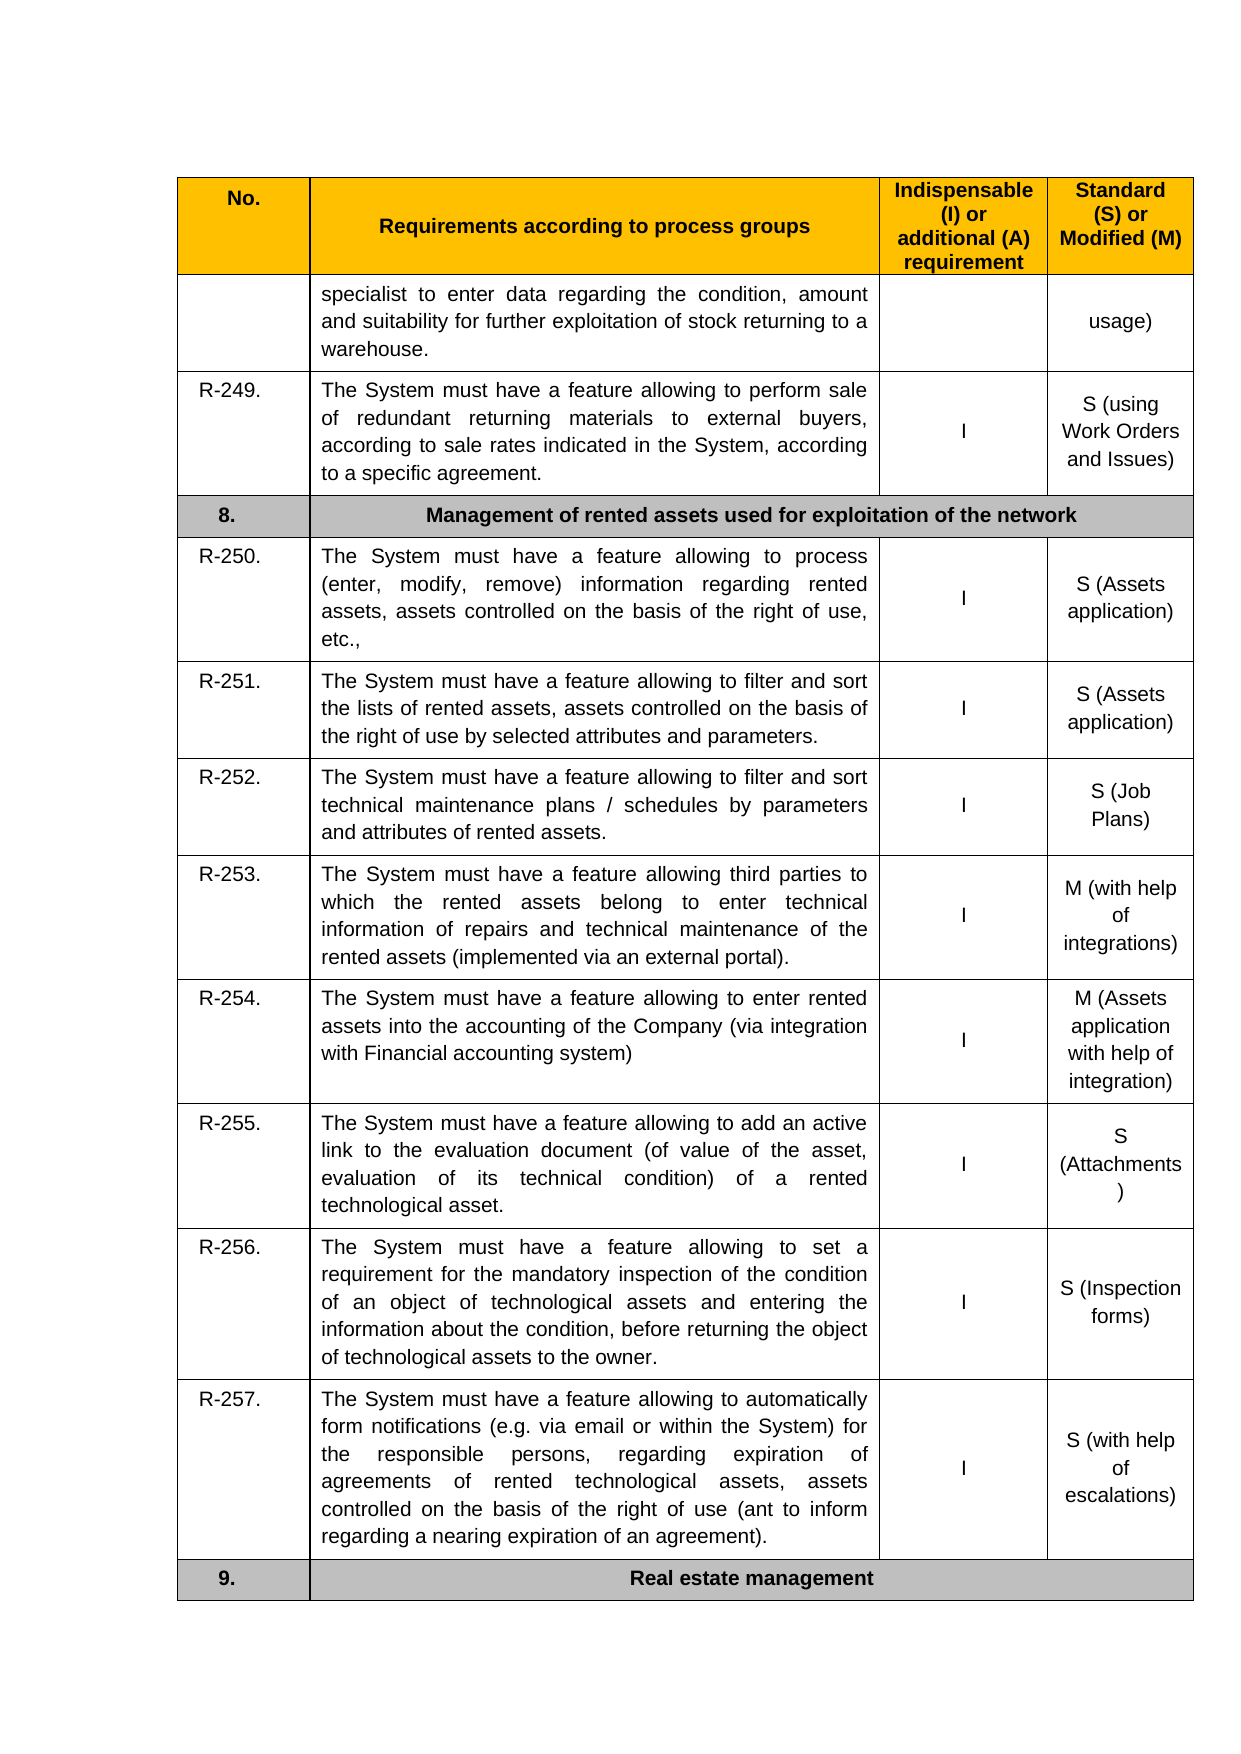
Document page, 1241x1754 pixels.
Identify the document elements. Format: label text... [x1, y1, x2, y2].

table_cell I [880, 856, 1047, 979]
table_cell M (Assets application with help of integration) [1048, 980, 1193, 1103]
table_cell I [880, 662, 1047, 758]
table_cell The System must have a feature allowing to automatically form notifications (e.g. via email or within the System) for the responsible persons, regarding expiration of agreements of rented technological assets, assets controlled on the basis of the right of use (ant to inform regarding a nearing expiration of an agreement). [311, 1380, 879, 1558]
table_cell S (Inventory usage) [1048, 275, 1193, 371]
table_cell I [880, 1380, 1047, 1558]
table_header No. [178, 178, 309, 274]
table_cell I [880, 275, 1047, 371]
table_cell [178, 980, 309, 1103]
table_cell Real estate management [311, 1560, 1193, 1600]
table_cell [178, 1104, 309, 1227]
table_cell M (with help of integrations) [1048, 856, 1193, 979]
table_cell I [880, 759, 1047, 855]
table_cell The System must have a feature allowing third parties to which the rented assets belong to enter technical information of repairs and technical maintenance of the rented assets (implemented via an external portal). [311, 856, 879, 979]
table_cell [311, 275, 879, 371]
table_cell The System must have a feature allowing to set a requirement for the mandatory inspection of the condition of an object of technological assets and entering the information about the condition, before returning the object of technological assets to the owner. [311, 1229, 879, 1379]
table_cell I [880, 980, 1047, 1103]
table_cell 9. [178, 1560, 309, 1600]
table_cell S (Job Plans) [1048, 759, 1193, 855]
table_cell I [880, 538, 1047, 661]
table_cell S [178, 759, 309, 855]
table_cell S (Assets application) [1048, 538, 1193, 661]
table_cell [178, 275, 309, 371]
table_header Requirements according to process groups [311, 178, 879, 274]
table_cell S (Attachments) [1048, 1104, 1193, 1227]
table_cell [178, 372, 309, 495]
table_cell The System must have a feature allowing to add an active link to the evaluation document (of value of the asset, evaluation of its technical condition) of a rented technological asset. [311, 1104, 879, 1227]
table_cell The System must have a feature allowing to perform sale of redundant returning materials to external buyers, according to sale rates indicated in the System, according to a specific agreement. [311, 372, 879, 495]
table_cell [178, 538, 309, 661]
table_cell 8. [178, 496, 309, 537]
table_cell [178, 1229, 309, 1379]
table_cell [178, 856, 309, 979]
table_cell The System must have a feature allowing to filter and sort technical maintenance plans / schedules by parameters and attributes of rented assets. [311, 759, 879, 855]
table_header Standard (S) or Modified (M) [1048, 178, 1193, 274]
table_cell S (with help of escalations) [1048, 1380, 1193, 1558]
table_cell The System must have a feature allowing to process (enter, modify, remove) information regarding rented assets, assets controlled on the basis of the right of use, etc., [311, 538, 879, 661]
table_cell I [880, 1104, 1047, 1227]
table_cell S (using Work Orders and Issues) [1048, 372, 1193, 495]
table_cell The System must have a feature allowing to filter and sort the lists of rented assets, assets controlled on the basis of the right of use by selected attributes and parameters. [311, 662, 879, 758]
table_header Indispensable (I) or additional (A) requirement [880, 178, 1047, 274]
table_cell The System must have a feature allowing to enter rented assets into the accounting of the Company (via integration with Financial accounting system) [311, 980, 879, 1103]
table_cell S (Inspection forms) [1048, 1229, 1193, 1379]
table_cell I [880, 372, 1047, 495]
table_cell [178, 662, 309, 758]
table_cell Management of rented assets used for exploitation of the network [311, 496, 1193, 537]
table_cell [178, 1380, 309, 1558]
table_cell S (Assets application) [1048, 662, 1193, 758]
table_cell I [880, 1229, 1047, 1379]
